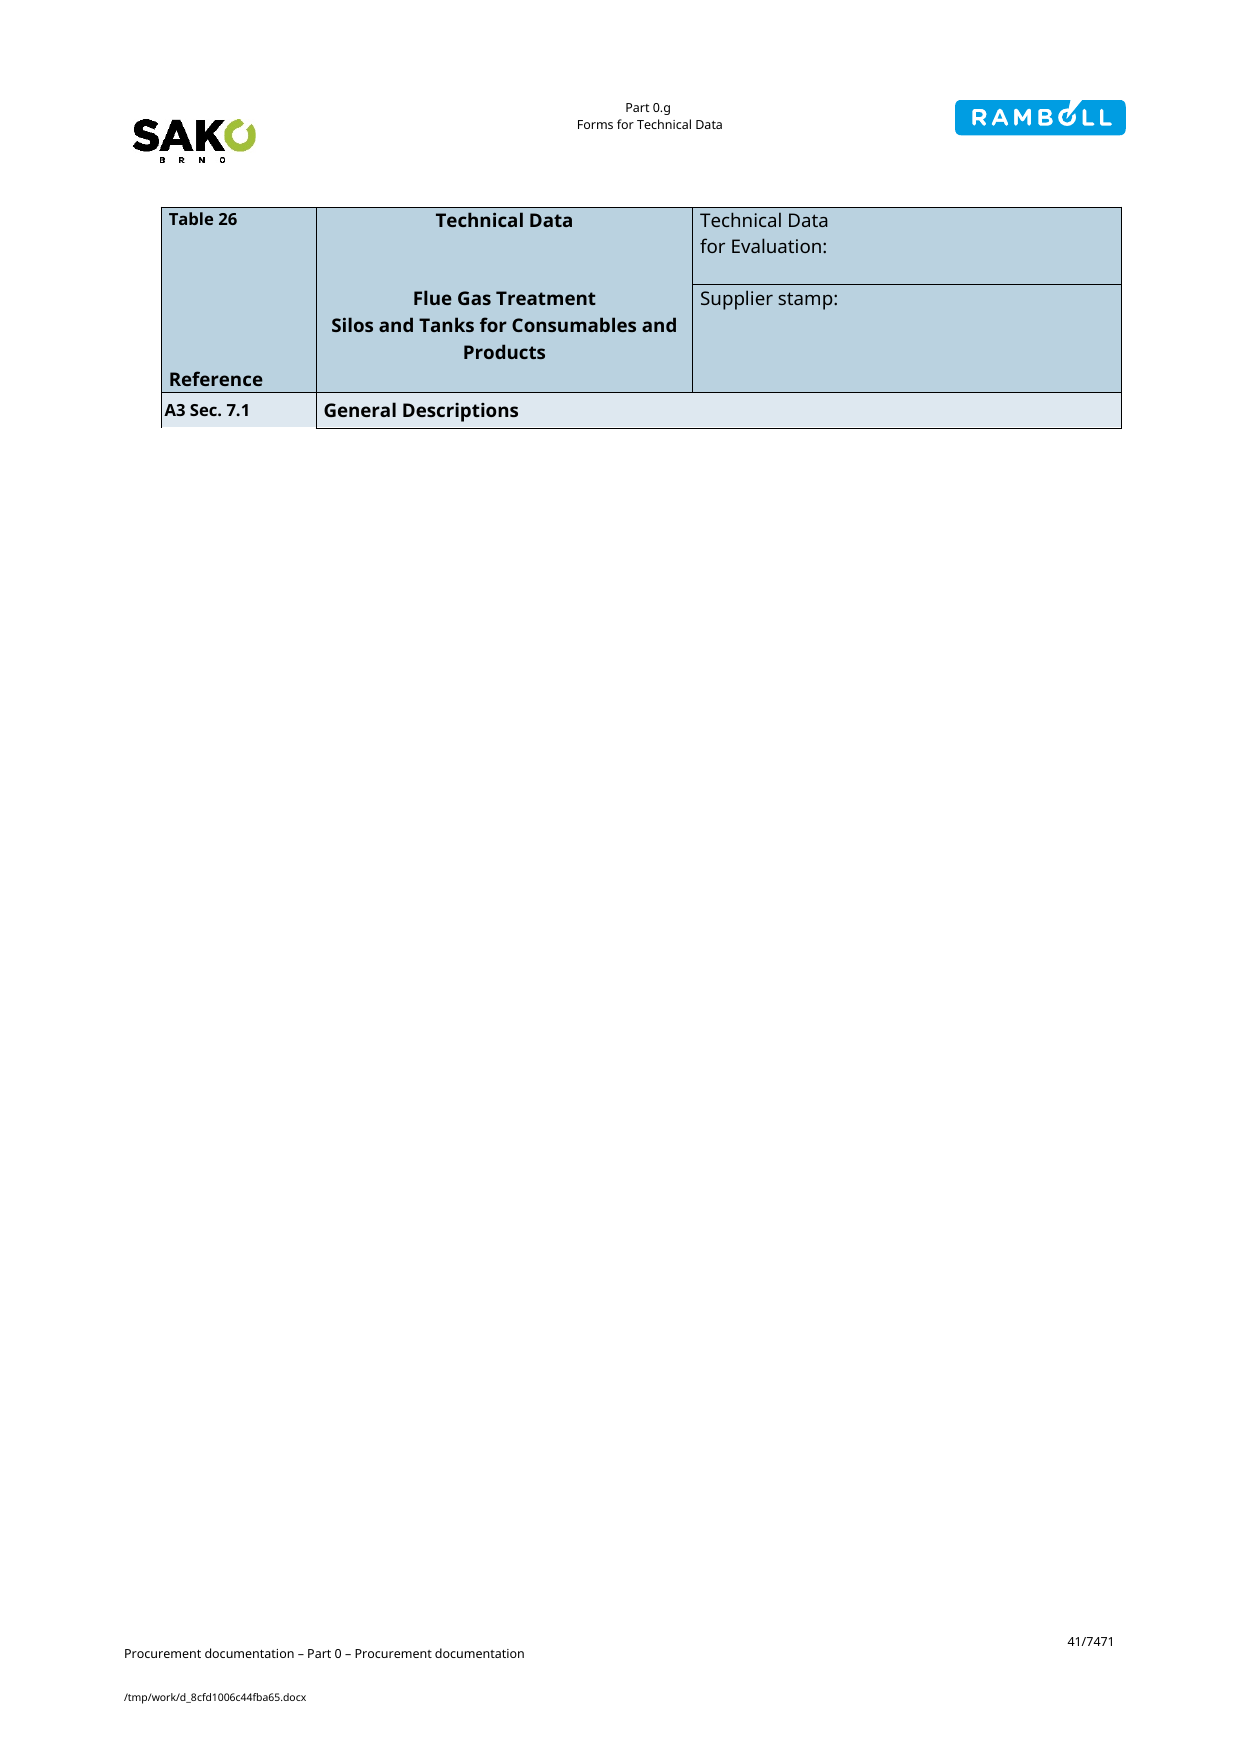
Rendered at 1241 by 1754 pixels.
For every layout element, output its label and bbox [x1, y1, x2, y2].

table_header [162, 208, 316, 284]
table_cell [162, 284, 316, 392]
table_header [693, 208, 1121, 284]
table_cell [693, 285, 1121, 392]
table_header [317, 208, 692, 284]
picture [132, 119, 256, 163]
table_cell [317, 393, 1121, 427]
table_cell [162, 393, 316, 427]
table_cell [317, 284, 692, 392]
